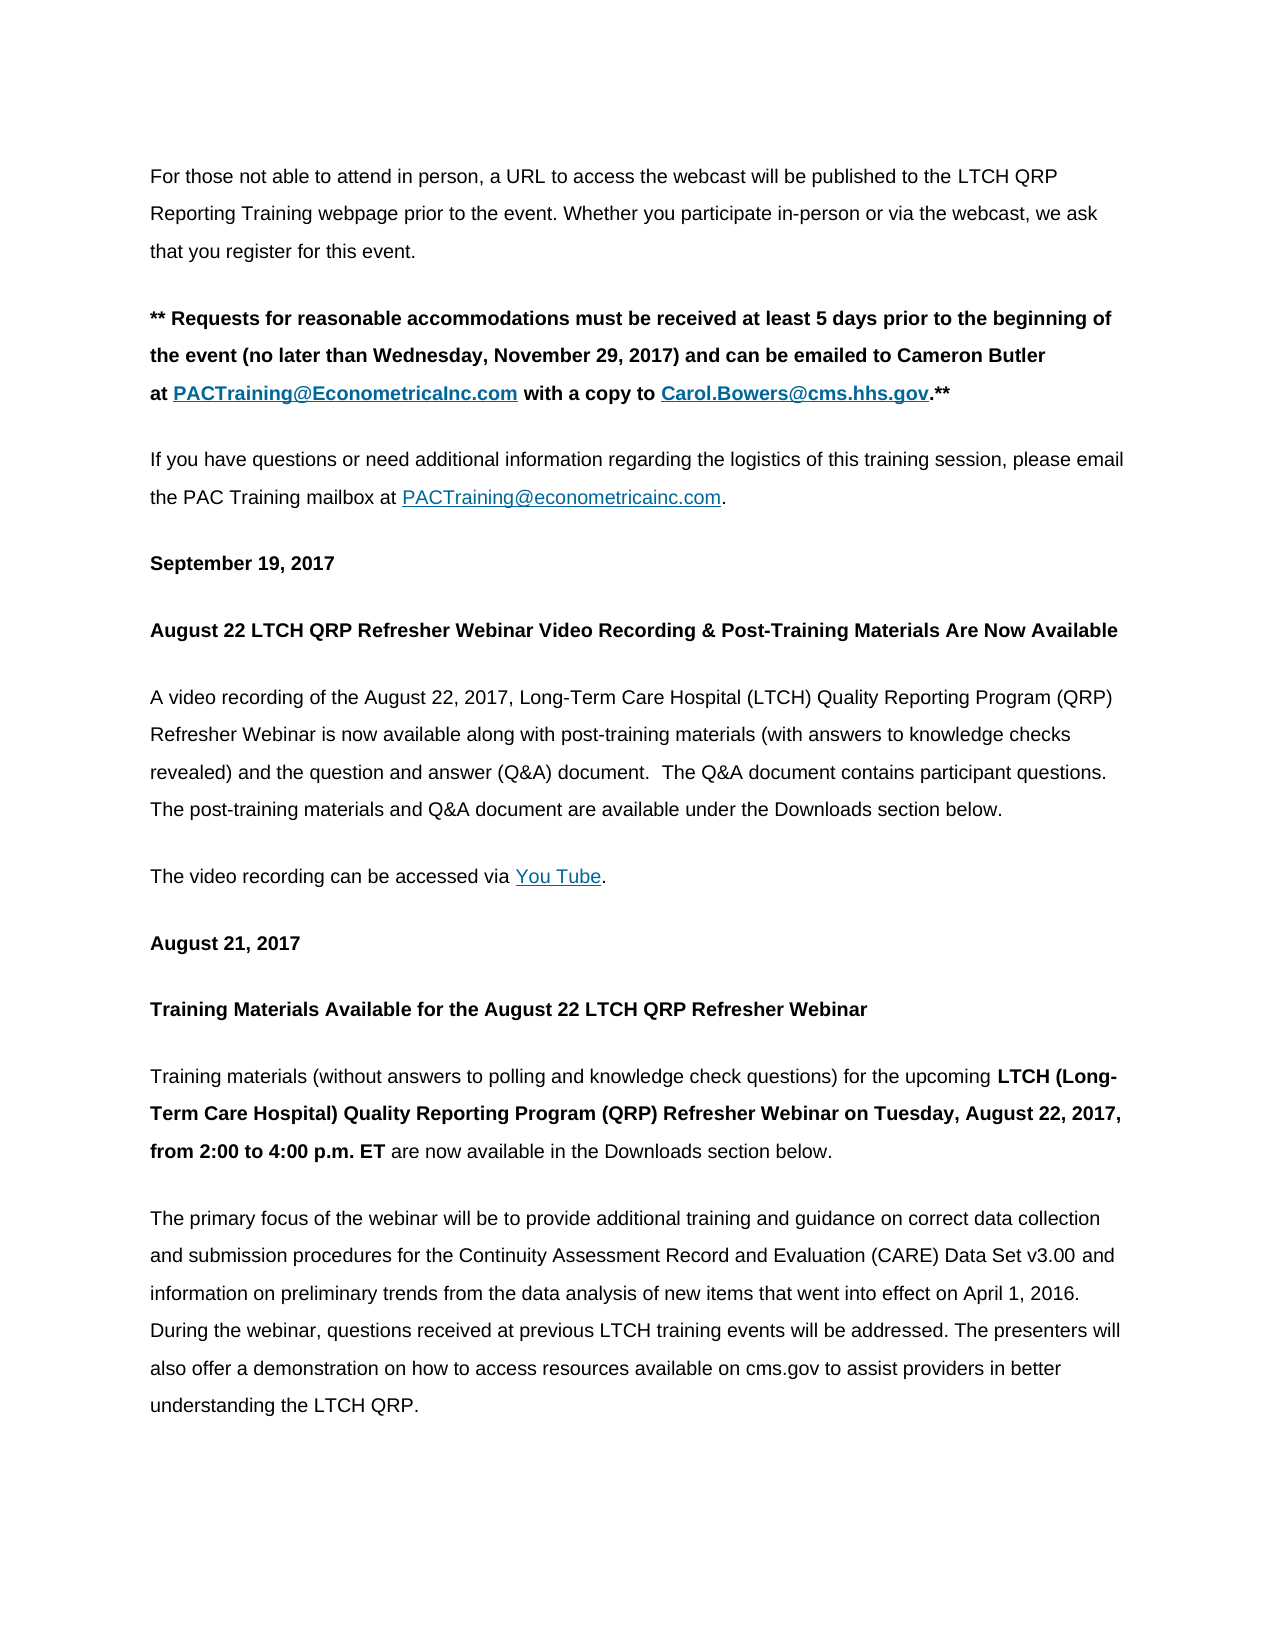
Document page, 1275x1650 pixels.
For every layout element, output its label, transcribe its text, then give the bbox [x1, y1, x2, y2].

text The primary focus of the webinar will be to provide additional training and guidance on correct data collection and submission procedures for the Continuity Assessment Record and Evaluation (CARE) Data Set v3.00 and information on preliminary trends from the data analysis of new items that went into effect on April 1, 2016. During the webinar, questions received at previous LTCH training events will be addressed. The presenters will also offer a demonstration on how to access resources available on cms.gov to assist providers in better understanding the LTCH QRP. [150, 1192, 1125, 1417]
text A video recording of the August 22, 2017, Long-Term Care Hospital (LTCH) Quality Reporting Program (QRP) Refresher Webinar is now available along with post-training materials (with answers to knowledge checks revealed) and the question and answer (Q&A) document. The Q&A document contains participant questions. The post-training materials and Q&A document are available under the Downloads section below. [150, 671, 1125, 821]
text ** Requests for reasonable accommodations must be received at least 5 days prior to the beginning of the event (no later than Wednesday, November 29, 2017) and can be emailed to Cameron Butler at PACTraining@EconometricaInc.com with a copy to Carol.Bowers@cms.hhs.gov.** [150, 292, 1125, 404]
text The video recording can be accessed via You Tube. [150, 850, 1125, 887]
text If you have questions or need additional information regarding the logistics of this training session, please email the PAC Training mailbox at PACTraining@econometricainc.com. [150, 433, 1125, 508]
text September 19, 2017 [150, 537, 1125, 575]
text August 21, 2017 [150, 917, 1125, 954]
text For those not able to attend in person, a URL to access the webcast will be published to the LTCH QRP Reporting Training webpage prior to the event. Whether you participate in-person or via the webcast, we ask that you register for this event. [150, 150, 1125, 262]
text August 22 LTCH QRP Refresher Webinar Video Recording & Post-Training Materials Are Now Available [150, 604, 1125, 642]
text Training materials (without answers to polling and knowledge check questions) for the upcoming LTCH (Long-Term Care Hospital) Quality Reporting Program (QRP) Refresher Webinar on Tuesday, August 22, 2017, from 2:00 to 4:00 p.m. ET are now available in the Downloads section below. [150, 1050, 1125, 1162]
text Training Materials Available for the August 22 LTCH QRP Refresher Webinar [150, 983, 1125, 1021]
